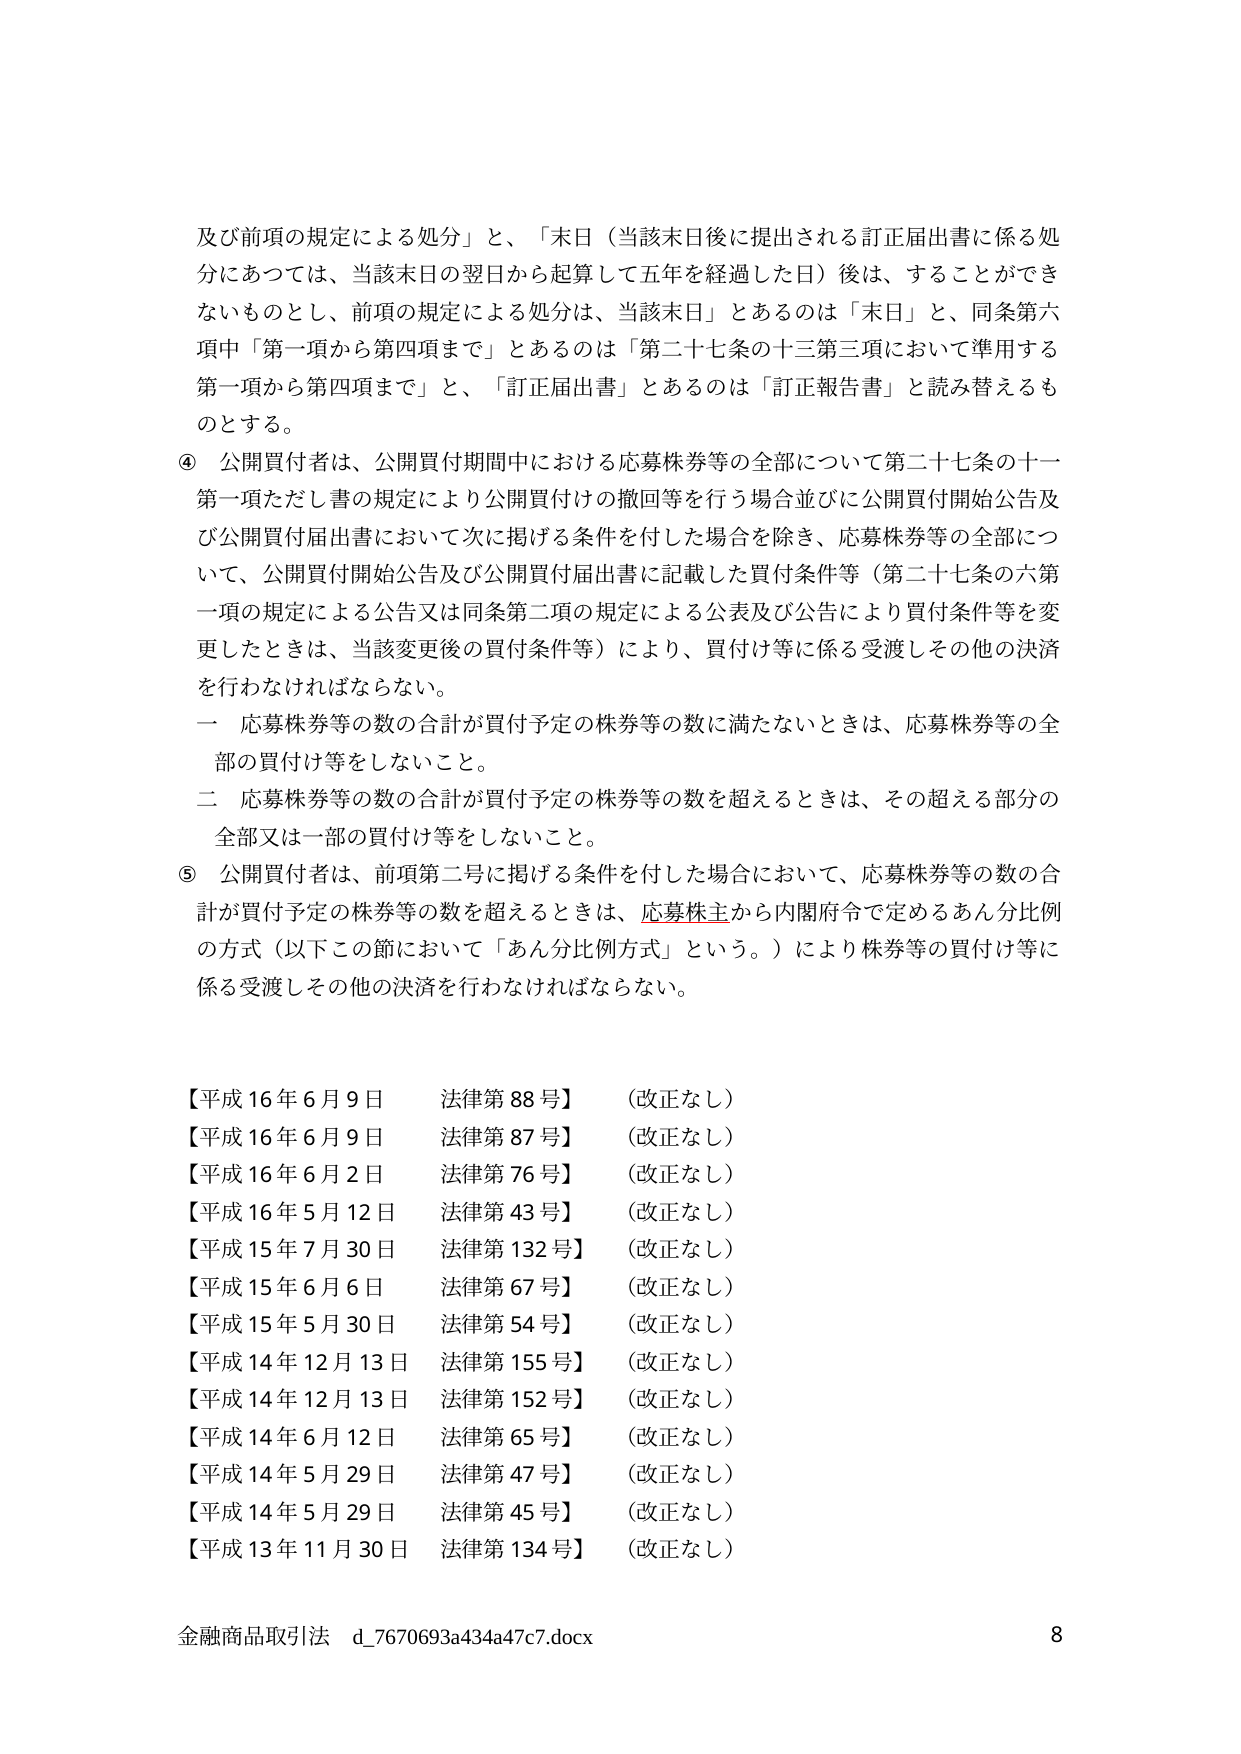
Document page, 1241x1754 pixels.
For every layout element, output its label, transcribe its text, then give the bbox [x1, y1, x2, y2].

text ④ 公開買付者は、公開買付期間中における応募株券等の全部について第二十七条の十一第一項ただし書の規定により公開買付けの撤回等を行う場合並びに公開買付開始公告及び公開買付届出書において次に掲げる条件を付した場合を除き、応募株券等の全部について、公開買付開始公告及び公開買付届出書に記載した買付条件等（第二十七条の六第一項の規定による公告又は同条第二項の規定による公表及び公告により買付条件等を変更したときは、当該変更後の買付条件等）により、買付け等に係る受渡しその他の決済を行わなければならない。 [177, 442, 1063, 704]
text 【平成14年5月29日 法律第45号】 （改正なし） [177, 1492, 1063, 1529]
text ⑤ 公開買付者は、前項第二号に掲げる条件を付した場合において、応募株券等の数の合計が買付予定の株券等の数を超えるときは、応募株主から内閣府令で定めるあん分比例の方式（以下この節において「あん分比例方式」という。）により株券等の買付け等に係る受渡しその他の決済を行わなければならない。 [177, 854, 1063, 1004]
text 一 応募株券等の数の合計が買付予定の株券等の数に満たないときは、応募株券等の全部の買付け等をしないこと。 [196, 704, 1063, 779]
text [177, 217, 1063, 442]
text 【平成16年6月9日 法律第87号】 （改正なし） [177, 1117, 1063, 1154]
text 【平成16年6月9日 法律第88号】 （改正なし） [177, 1079, 1063, 1117]
text 【平成14年6月12日 法律第65号】 （改正なし） [177, 1417, 1063, 1454]
text 【平成15年6月6日 法律第67号】 （改正なし） [177, 1267, 1063, 1304]
text 【平成15年7月30日 法律第132号】 （改正なし） [177, 1229, 1063, 1267]
text 【平成14年12月13日 法律第155号】 （改正なし） [177, 1342, 1063, 1379]
text 【平成13年11月30日 法律第134号】 （改正なし） [177, 1529, 1063, 1567]
text 【平成14年5月29日 法律第47号】 （改正なし） [177, 1454, 1063, 1492]
text 二 応募株券等の数の合計が買付予定の株券等の数を超えるときは、その超える部分の全部又は一部の買付け等をしないこと。 [196, 779, 1063, 854]
text 【平成15年5月30日 法律第54号】 （改正なし） [177, 1304, 1063, 1342]
text 【平成16年5月12日 法律第43号】 （改正なし） [177, 1192, 1063, 1229]
text 【平成14年12月13日 法律第152号】 （改正なし） [177, 1379, 1063, 1417]
text 【平成16年6月2日 法律第76号】 （改正なし） [177, 1154, 1063, 1192]
